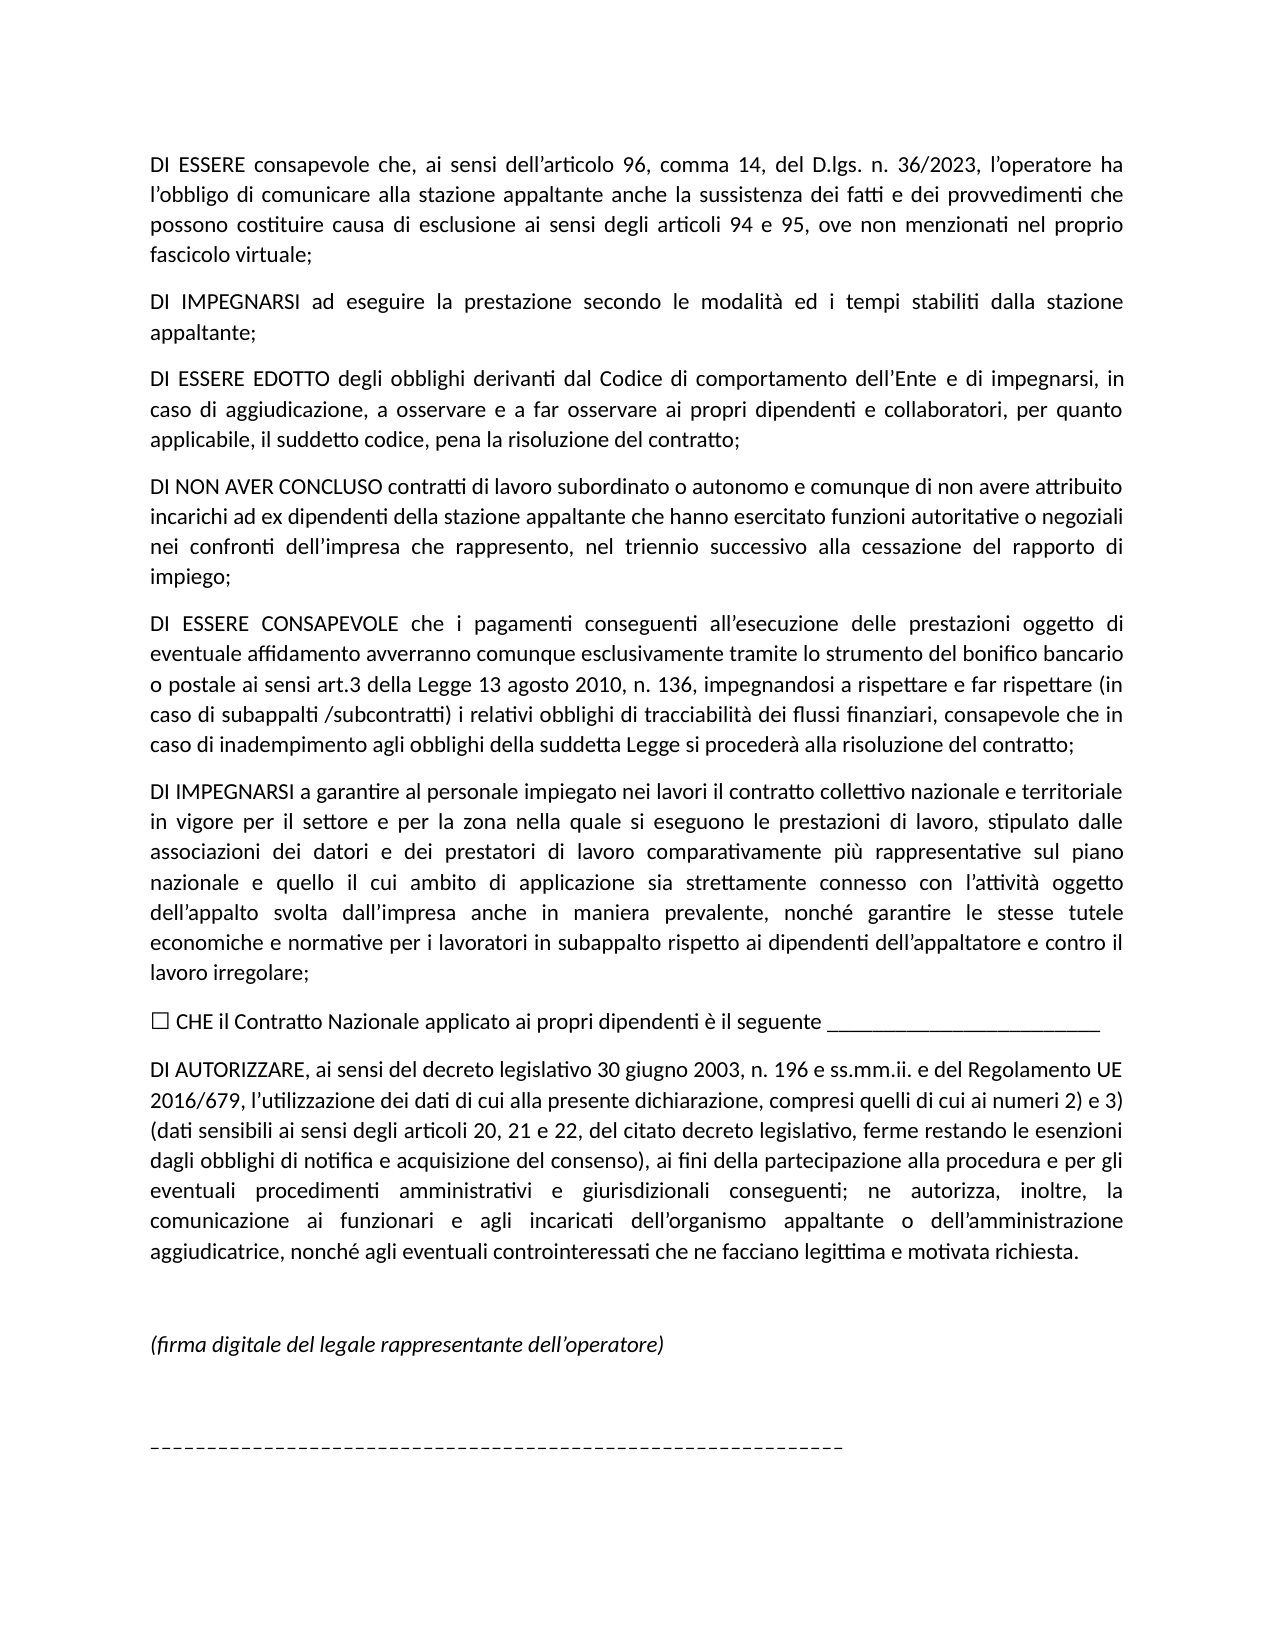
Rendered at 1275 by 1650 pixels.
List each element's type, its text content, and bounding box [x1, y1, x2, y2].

text DI NON AVER CONCLUSO contratti di lavoro subordinato o autonomo e comunque di non avere attribuito incarichi ad ex dipendenti della stazione appaltante che hanno esercitato funzioni autoritative o negoziali nei confronti dell’impresa che rappresento, nel triennio successivo alla cessazione del rapporto di impiego; [150, 472, 1125, 591]
text DI ESSERE consapevole che, ai sensi dell’articolo 96, comma 14, del D.lgs. n. 36/2023, l’operatore ha l’obbligo di comunicare alla stazione appaltante anche la sussistenza dei fatti e dei provvedimenti che possono costituire causa di esclusione ai sensi degli articoli 94 e 95, ove non menzionati nel proprio fascicolo virtuale; [150, 150, 1125, 269]
text _____________________________________________________________ [150, 1424, 1125, 1452]
text DI ESSERE EDOTTO degli obblighi derivanti dal Codice di comportamento dell’Ente e di impegnarsi, in caso di aggiudicazione, a osservare e a far osservare ai propri dipendenti e collaboratori, per quanto applicabile, il suddetto codice, pena la risoluzione del contratto; [150, 364, 1125, 453]
text (firma digitale del legale rappresentante dell’operatore) [150, 1331, 1125, 1359]
text ☐ CHE il Contratto Nazionale applicato ai propri dipendenti è il seguente ________________________ [150, 1005, 1125, 1036]
text DI ESSERE CONSAPEVOLE che i pagamenti conseguenti all’esecuzione delle prestazioni oggetto di eventuale affidamento avverranno comunque esclusivamente tramite lo strumento del bonifico bancario o postale ai sensi art.3 della Legge 13 agosto 2010, n. 136, impegnandosi a rispettare e far rispettare (in caso di subappalti /subcontratti) i relativi obblighi di tracciabilità dei flussi finanziari, consapevole che in caso di inadempimento agli obblighi della suddetta Legge si procederà alla risoluzione del contratto; [150, 609, 1125, 758]
text DI IMPEGNARSI ad eseguire la prestazione secondo le modalità ed i tempi stabiliti dalla stazione appaltante; [150, 287, 1125, 346]
text DI IMPEGNARSI a garantire al personale impiegato nei lavori il contratto collettivo nazionale e territoriale in vigore per il settore e per la zona nella quale si eseguono le prestazioni di lavoro, stipulato dalle associazioni dei datori e dei prestatori di lavoro comparativamente più rappresentative sul piano nazionale e quello il cui ambito di applicazione sia strettamente connesso con l’attività oggetto dell’appalto svolta dall’impresa anche in maniera prevalente, nonché garantire le stesse tutele economiche e normative per i lavoratori in subappalto rispetto ai dipendenti dell’appaltatore e contro il lavoro irregolare; [150, 777, 1125, 986]
text DI AUTORIZZARE, ai sensi del decreto legislativo 30 giugno 2003, n. 196 e ss.mm.ii. e del Regolamento UE 2016/679, l’utilizzazione dei dati di cui alla presente dichiarazione, compresi quelli di cui ai numeri 2) e 3) (dati sensibili ai sensi degli articoli 20, 21 e 22, del citato decreto legislativo, ferme restando le esenzioni dagli obblighi di notifica e acquisizione del consenso), ai fini della partecipazione alla procedura e per gli eventuali procedimenti amministrativi e giurisdizionali conseguenti; ne autorizza, inoltre, la comunicazione ai funzionari e agli incaricati dell’organismo appaltante o dell’amministrazione aggiudicatrice, nonché agli eventuali controinteressati che ne facciano legittima e motivata richiesta. [150, 1056, 1125, 1265]
